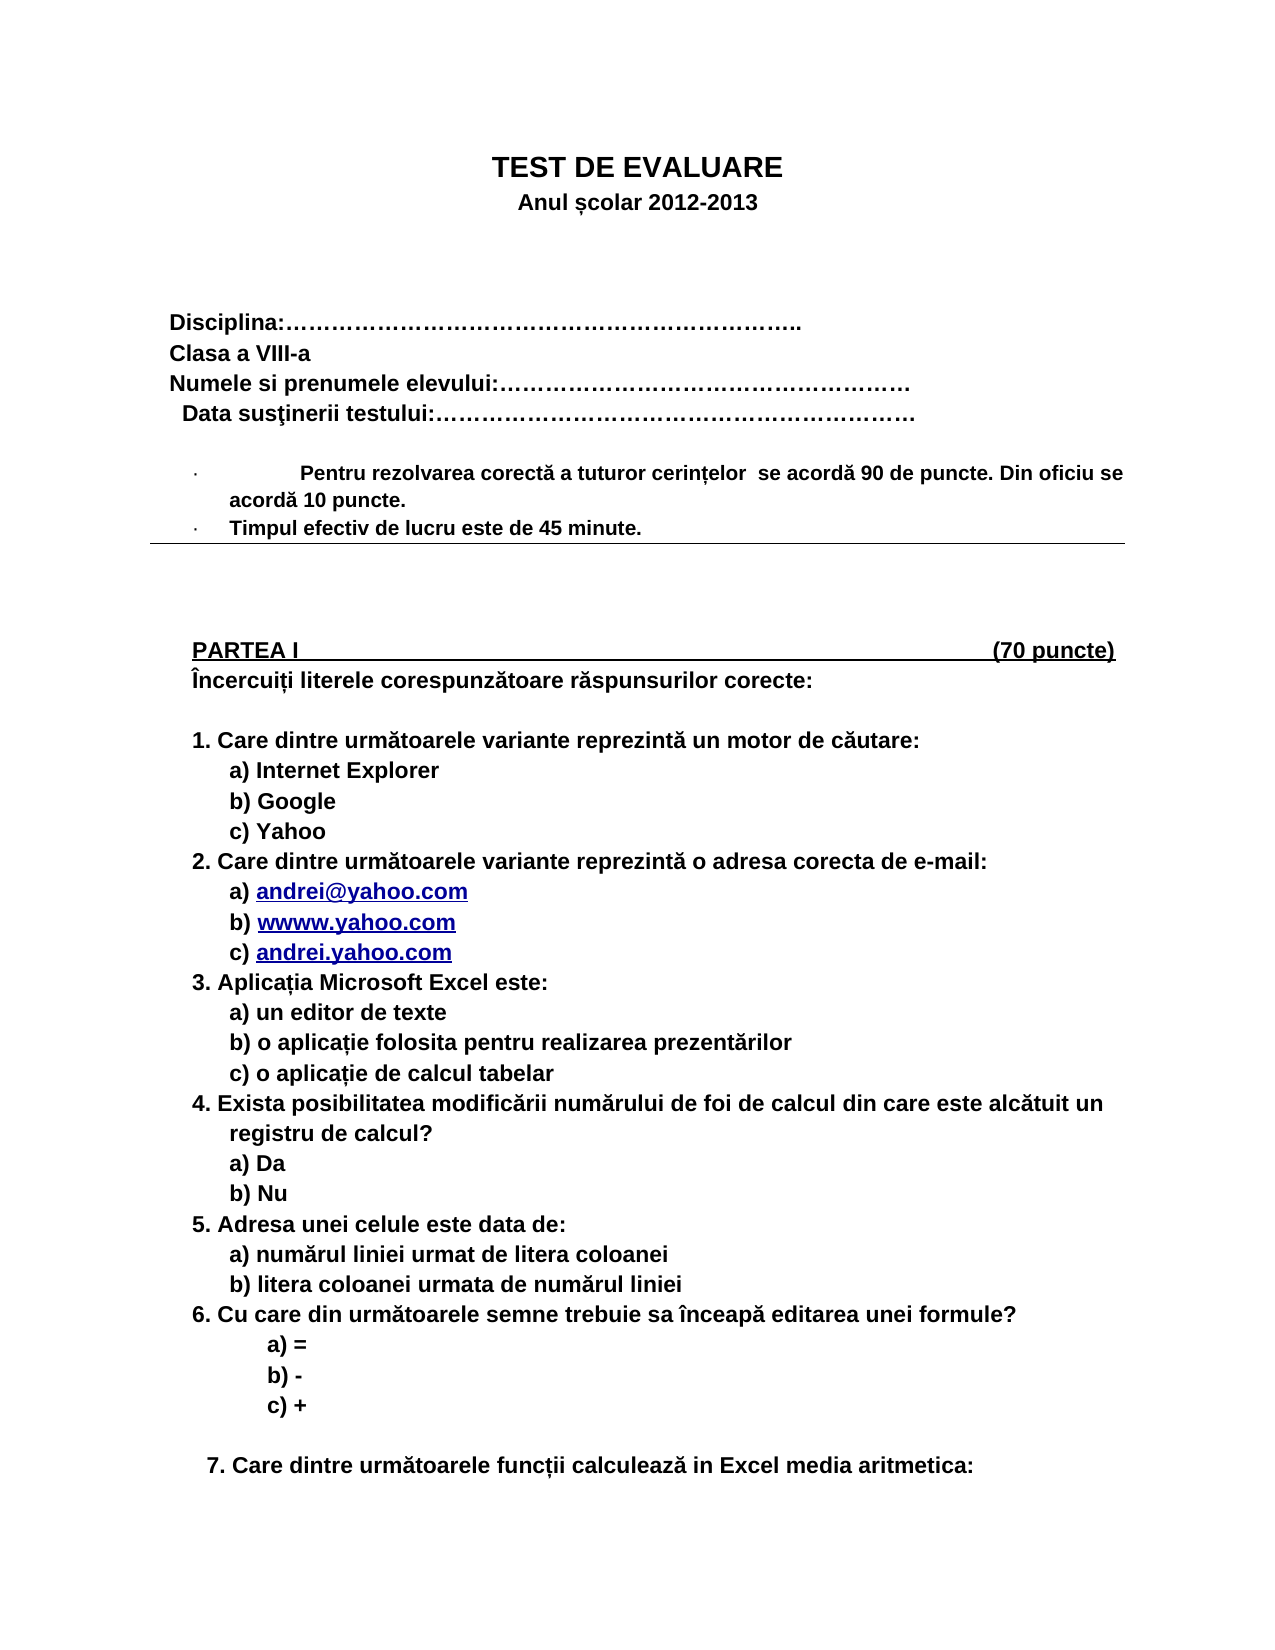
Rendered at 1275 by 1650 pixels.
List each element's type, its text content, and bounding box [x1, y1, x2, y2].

text 6. Cu care din următoarele semne trebuie sa înceapă editarea unei formule? [192, 1301, 1125, 1328]
text a) andrei@yahoo.com [192, 878, 1125, 905]
text 7. Care dintre următoarele funcții calculează in Excel media aritmetica: [206, 1452, 1125, 1479]
text 4. Exista posibilitatea modificării numărului de foi de calcul din care este alcătuit un registru de calcul? [192, 1090, 1125, 1146]
text Încercuiți literele corespunzătoare răspunsurilor corecte: [192, 667, 1125, 693]
text TEST DE EVALUARE [150, 150, 1125, 183]
text c) Yahoo [192, 818, 1125, 844]
text 2. Care dintre următoarele variante reprezintă o adresa corecta de e-mail: [192, 848, 1125, 874]
text b) o aplicație folosita pentru realizarea prezentărilor [192, 1029, 1125, 1056]
text b) - [267, 1362, 1125, 1388]
text · Pentru rezolvarea corectă a tuturor cerințelor se acordă 90 de puncte. Din oficiu se acordă 10 puncte. [192, 460, 1125, 512]
text Numele si prenumele elevului:……………………………………………… [150, 370, 1125, 396]
text Anul școlar 2012-2013 [150, 188, 1125, 215]
text b) wwww.yahoo.com [192, 908, 1125, 935]
text a) Internet Explorer [192, 757, 1125, 784]
text a) Da [192, 1150, 1125, 1177]
text 3. Aplicația Microsoft Excel este: [192, 969, 1125, 995]
text Data susţinerii testului:……………………………………………………… [150, 400, 1125, 426]
text a) numărul liniei urmat de litera coloanei [192, 1241, 1125, 1267]
text b) litera coloanei urmata de numărul liniei [192, 1271, 1125, 1297]
text c) andrei.yahoo.com [192, 939, 1125, 965]
text c) + [267, 1392, 1125, 1418]
text a) = [267, 1331, 1125, 1358]
text a) un editor de texte [192, 999, 1125, 1026]
text c) o aplicație de calcul tabelar [192, 1059, 1125, 1086]
text b) Google [192, 788, 1125, 814]
text 5. Adresa unei celule este data de: [192, 1211, 1125, 1237]
text Clasa a VIII-a [150, 339, 1125, 366]
text Disciplina:………………………………………………………….. [150, 309, 1125, 336]
text · Timpul efectiv de lucru este de 45 minute. [192, 515, 1125, 539]
text 1. Care dintre următoarele variante reprezintă un motor de căutare: [192, 727, 1125, 754]
text PARTEA I (70 puncte) [192, 637, 1125, 663]
text b) Nu [192, 1180, 1125, 1207]
